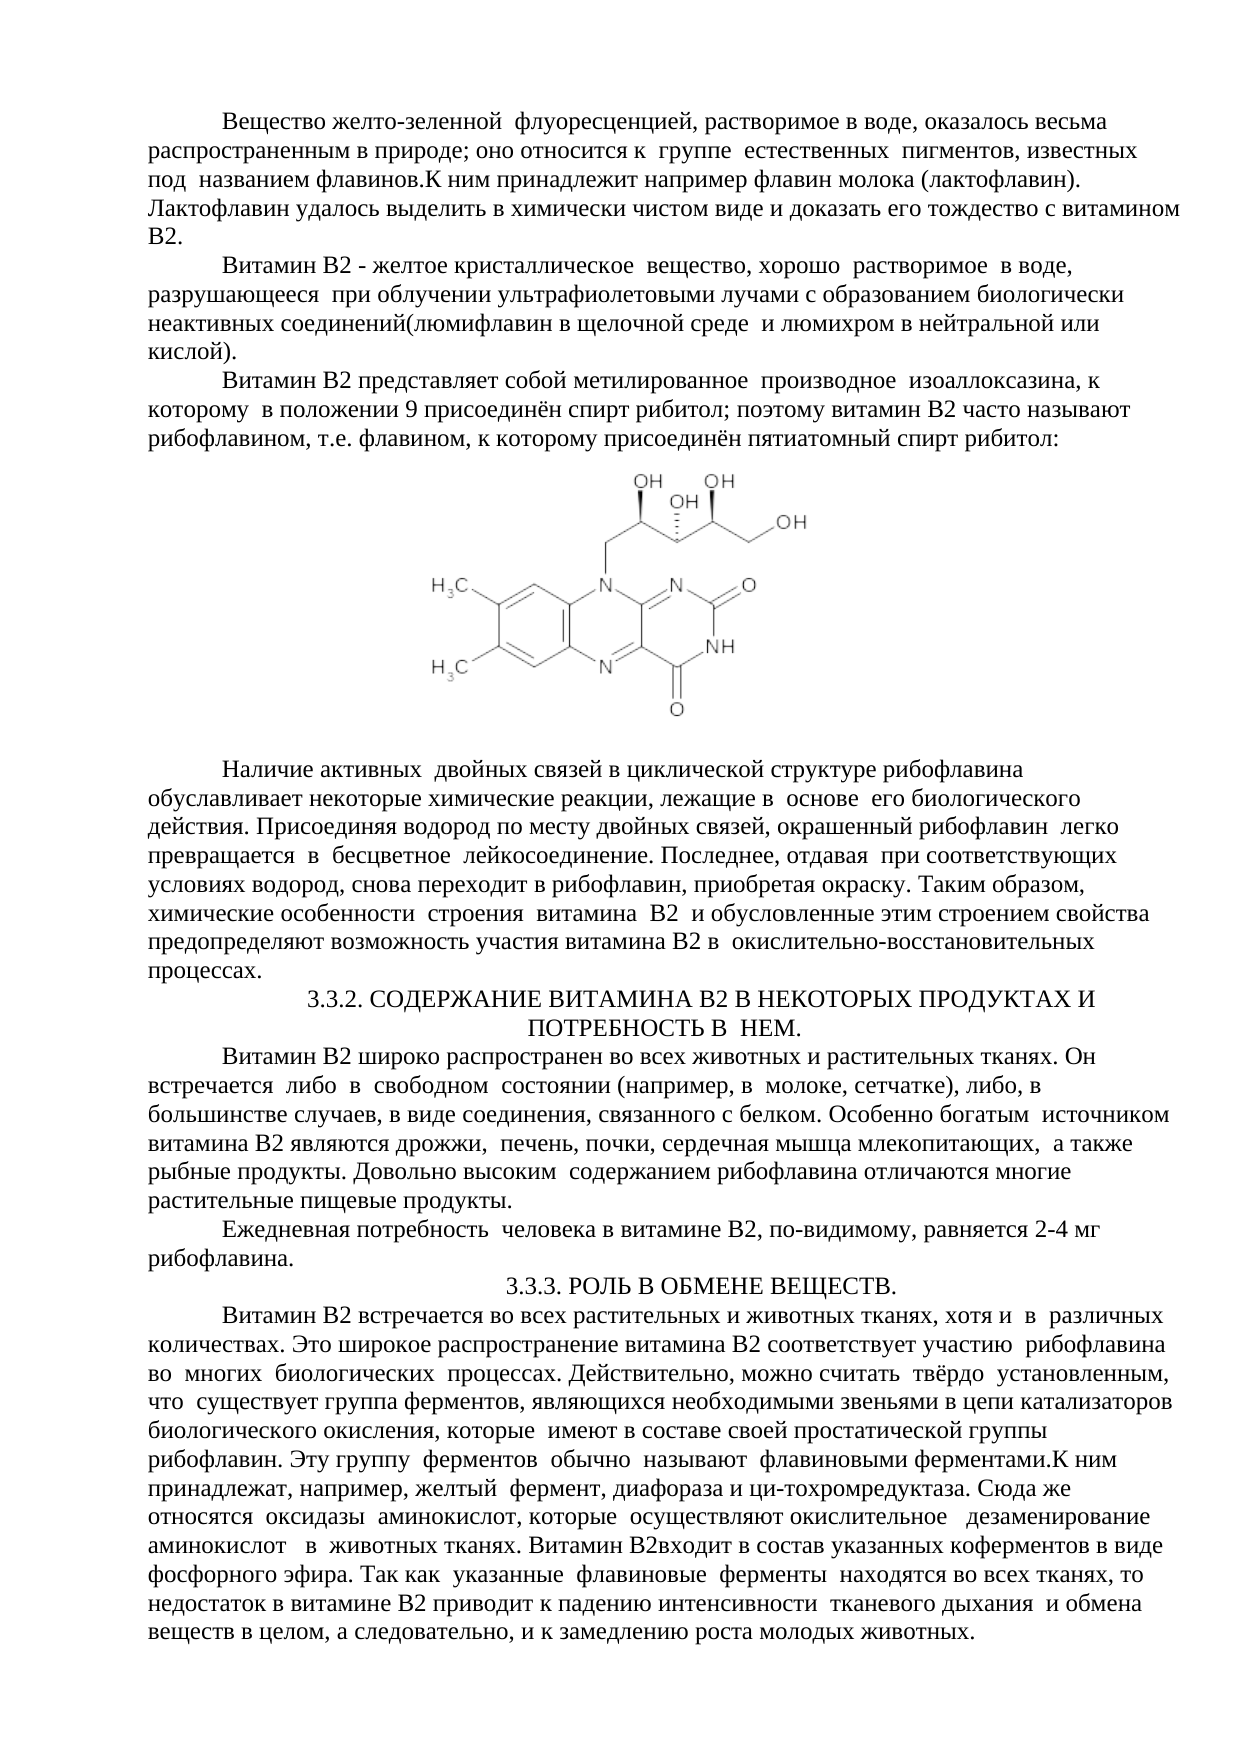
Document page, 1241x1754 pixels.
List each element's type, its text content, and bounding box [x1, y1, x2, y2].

text 3.3.3. РОЛЬ В ОБМЕНЕ ВЕЩЕСТВ. [148, 1271, 1181, 1300]
text Ежедневная потребность человека в витамине В2, по-видимому, равняется 2-4 мг рибофлавина. [148, 1214, 1181, 1271]
text Витамин В2 представляет собой метилированное производное изоаллоксазина, к которому в положении 9 присоединён спирт рибитол; поэтому витамин В2 часто называют рибофлавином, т.е. флавином, к которому присоединён пятиатомный спирт рибитол: [148, 365, 1181, 451]
text 3.3.2. СОДЕРЖАНИЕ ВИТАМИНА В2 В НЕКОТОРЫХ ПРОДУКТАХ И ПОТРЕБНОСТЬ В НЕМ. [148, 984, 1181, 1041]
text Вещество желто-зеленной флуоресценцией, растворимое в воде, оказалось весьма распространенным в природе; оно относится к группе естественных пигментов, известных под названием флавинов.К ним принадлежит например флавин молока (лактофлавин). Лактофлавин удалось выделить в химически чистом виде и доказать его тождество с витамином В2. [148, 106, 1181, 250]
text Витамин В2 встречается во всех растительных и животных тканях, хотя и в различных количествах. Это широкое распространение витамина В2 соответствует участию рибофлавина во многих биологических процессах. Действительно, можно считать твёрдо установленным, что существует группа ферментов, являющихся необходимыми звеньями в цепи катализаторов биологического окисления, которые имеют в составе своей простатической группы рибофлавин. Эту группу ферментов обычно называют флавиновыми ферментами.К ним принадлежат, например, желтый фермент, диафораза и ци-тохромредуктаза. Сюда же относятся оксидазы аминокислот, которые осуществляют окислительное дезаменирование аминокислот в животных тканях. Витамин В2входит в состав указанных коферментов в виде фосфорного эфира. Так как указанные флавиновые ферменты находятся во всех тканях, то недостаток в витамине В2 приводит к падению интенсивности тканевого дыхания и обмена веществ в целом, а следовательно, и к замедлению роста молодых животных. [148, 1300, 1181, 1645]
text Витамин В2 широко распространен во всех животных и растительных тканях. Он встречается либо в свободном состоянии (например, в молоке, сетчатке), либо, в большинстве случаев, в виде соединения, связанного с белком. Особенно богатым источником витамина В2 являются дрожжи, печень, почки, сердечная мышца млекопитающих, а также рыбные продукты. Довольно высоким содержанием рибофлавина отличаются многие растительные пищевые продукты. [148, 1041, 1181, 1214]
text Наличие активных двойных связей в циклической структуре рибофлавина обуславливает некоторые химические реакции, лежащие в основе его биологического действия. Присоединяя водород по месту двойных связей, окрашенный рибофлавин легко превращается в бесцветное лейкосоединение. Последнее, отдавая при соответствующих условиях водород, снова переходит в рибофлавин, приобретая окраску. Таким образом, химические особенности строения витамина В2 и обусловленные этим строением свойства предопределяют возможность участия витамина В2 в окислительно-восстановительных процессах. [148, 754, 1181, 984]
text Витамин В2 - желтое кристаллическое вещество, хорошо растворимое в воде, разрушающееся при облучении ультрафиолетовыми лучами с образованием биологически неактивных соединений(люмифлавин в щелочной среде и люмихром в нейтральной или кислой). [148, 250, 1181, 365]
